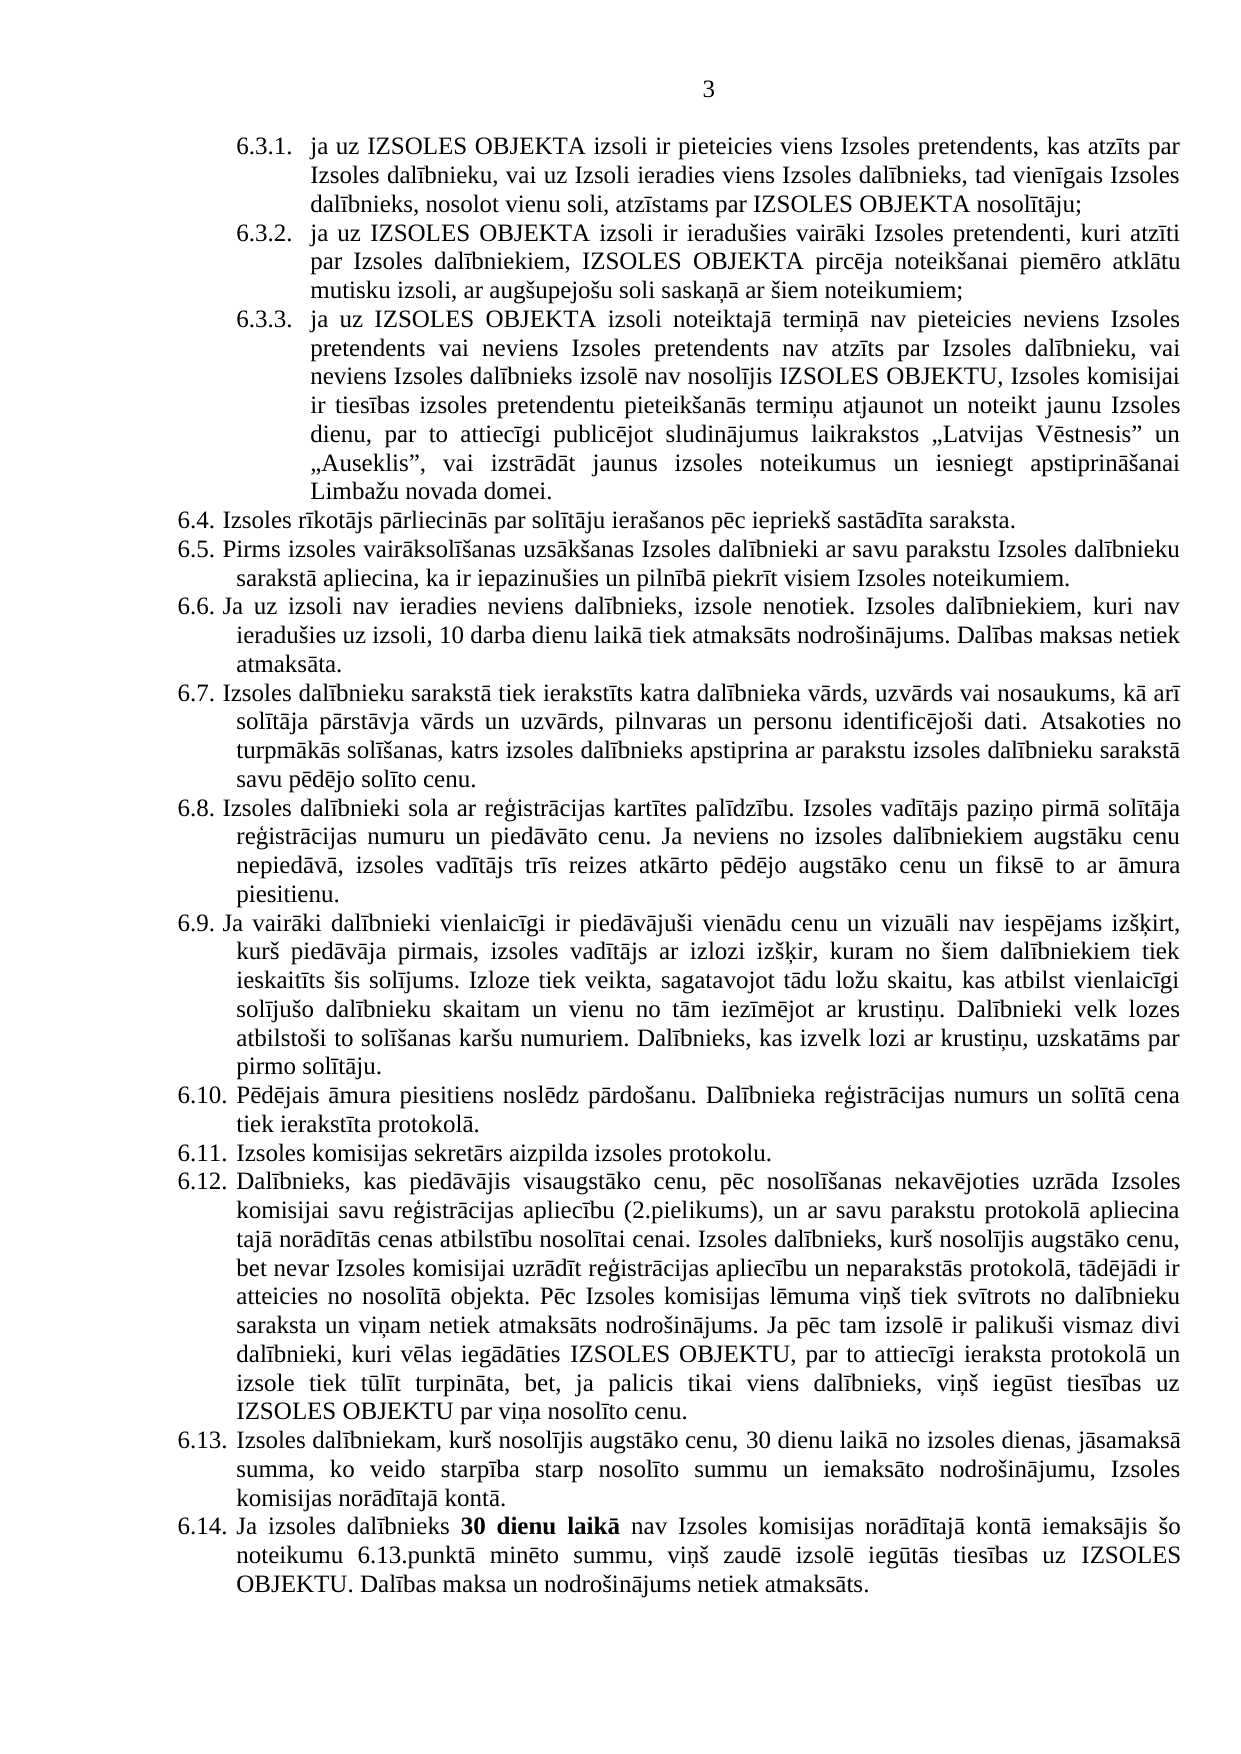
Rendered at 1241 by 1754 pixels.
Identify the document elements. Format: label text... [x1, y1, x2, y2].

list ja uz IZSOLES OBJEKTA izsoli ir pieteicies viens Izsoles pretendents, kas atzīts par Izsoles dalībnieku, vai uz Izsoli ieradies viens Izsoles dalībnieks, tad vienīgais Izsoles dalībnieks, nosolot vienu soli, atzīstams par IZSOLES OBJEKTA nosolītāju; [236, 131, 1181, 218]
list Izsoles dalībnieku sarakstā tiek ierakstīts katra dalībnieka vārds, uzvārds vai nosaukums, kā arī solītāja pārstāvja vārds un uzvārds, pilnvaras un personu identificējoši dati. Atsakoties no turpmākās solīšanas, katrs izsoles dalībnieks apstiprina ar parakstu izsoles dalībnieku sarakstā savu pēdējo solīto cenu. [177, 678, 1181, 793]
list Ja uz izsoli nav ieradies neviens dalībnieks, izsole nenotiek. Izsoles dalībniekiem, kuri nav ieradušies uz izsoli, 10 darba dienu laikā tiek atmaksāts nodrošinājums. Dalības maksas netiek atmaksāta. [177, 591, 1181, 678]
list Izsoles rīkotājs pārliecinās par solītāju ierašanos pēc iepriekš sastādīta saraksta. [177, 505, 1181, 534]
list Pirms izsoles vairāksolīšanas uzsākšanas Izsoles dalībnieki ar savu parakstu Izsoles dalībnieku sarakstā apliecina, ka ir iepazinušies un pilnībā piekrīt visiem Izsoles noteikumiem. [177, 534, 1181, 591]
list ja uz IZSOLES OBJEKTA izsoli ir ieradušies vairāki Izsoles pretendenti, kuri atzīti par Izsoles dalībniekiem, IZSOLES OBJEKTA pircēja noteikšanai piemēro atklātu mutisku izsoli, ar augšupejošu soli saskaņā ar šiem noteikumiem; [236, 218, 1181, 304]
list Ja vairāki dalībnieki vienlaicīgi ir piedāvājuši vienādu cenu un vizuāli nav iespējams izšķirt, kurš piedāvāja pirmais, izsoles vadītājs ar izlozi izšķir, kuram no šiem dalībniekiem tiek ieskaitīts šis solījums. Izloze tiek veikta, sagatavojot tādu ložu skaitu, kas atbilst vienlaicīgi solījušo dalībnieku skaitam un vienu no tām iezīmējot ar krustiņu. Dalībnieki velk lozes atbilstoši to solīšanas karšu numuriem. Dalībnieks, kas izvelk lozi ar krustiņu, uzskatāms par pirmo solītāju. [177, 908, 1181, 1080]
list ja uz IZSOLES OBJEKTA izsoli noteiktajā termiņā nav pieteicies neviens Izsoles pretendents vai neviens Izsoles pretendents nav atzīts par Izsoles dalībnieku, vai neviens Izsoles dalībnieks izsolē nav nosolījis IZSOLES OBJEKTU, Izsoles komisijai ir tiesības izsoles pretendentu pieteikšanās termiņu atjaunot un noteikt jaunu Izsoles dienu, par to attiecīgi publicējot sludinājumus laikrakstos „Latvijas Vēstnesis” un „Auseklis”, vai izstrādāt jaunus izsoles noteikumus un iesniegt apstiprināšanai Limbažu novada domei. [236, 304, 1181, 505]
list Ja izsoles dalībnieks 30 dienu laikā nav Izsoles komisijas norādītajā kontā iemaksājis šo noteikumu 6.13.punktā minēto summu, viņš zaudē izsolē iegūtās tiesības uz IZSOLES objektu. Dalības maksa un nodrošinājums netiek atmaksāts. [177, 1511, 1181, 1598]
list Izsoles dalībniekam, kurš nosolījis augstāko cenu, 30 dienu laikā no izsoles dienas, jāsamaksā summa, ko veido starpība starp nosolīto summu un iemaksāto nodrošinājumu, Izsoles komisijas norādītajā kontā. [177, 1425, 1181, 1511]
list Izsoles komisijas sekretārs aizpilda izsoles protokolu. [177, 1138, 1181, 1166]
list Izsoles dalībnieki sola ar reģistrācijas kartītes palīdzību. Izsoles vadītājs paziņo pirmā solītāja reģistrācijas numuru un piedāvāto cenu. Ja neviens no izsoles dalībniekiem augstāku cenu nepiedāvā, izsoles vadītājs trīs reizes atkārto pēdējo augstāko cenu un fiksē to ar āmura piesitienu. [177, 793, 1181, 908]
list Dalībnieks, kas piedāvājis visaugstāko cenu, pēc nosolīšanas nekavējoties uzrāda Izsoles komisijai savu reģistrācijas apliecību (2.pielikums), un ar savu parakstu protokolā apliecina tajā norādītās cenas atbilstību nosolītai cenai. Izsoles dalībnieks, kurš nosolījis augstāko cenu, bet nevar Izsoles komisijai uzrādīt reģistrācijas apliecību un neparakstās protokolā, tādējādi ir atteicies no nosolītā objekta. Pēc Izsoles komisijas lēmuma viņš tiek svītrots no dalībnieku saraksta un viņam netiek atmaksāts nodrošinājums. Ja pēc tam izsolē ir palikuši vismaz divi dalībnieki, kuri vēlas iegādāties izsoles objektu, par to attiecīgi ieraksta protokolā un izsole tiek tūlīt turpināta, bet, ja palicis tikai viens dalībnieks, viņš iegūst tiesības uz izsoles objektu par viņa nosolīto cenu. [177, 1166, 1181, 1425]
list Pēdējais āmura piesitiens noslēdz pārdošanu. Dalībnieka reģistrācijas numurs un solītā cena tiek ierakstīta protokolā. [177, 1080, 1181, 1138]
